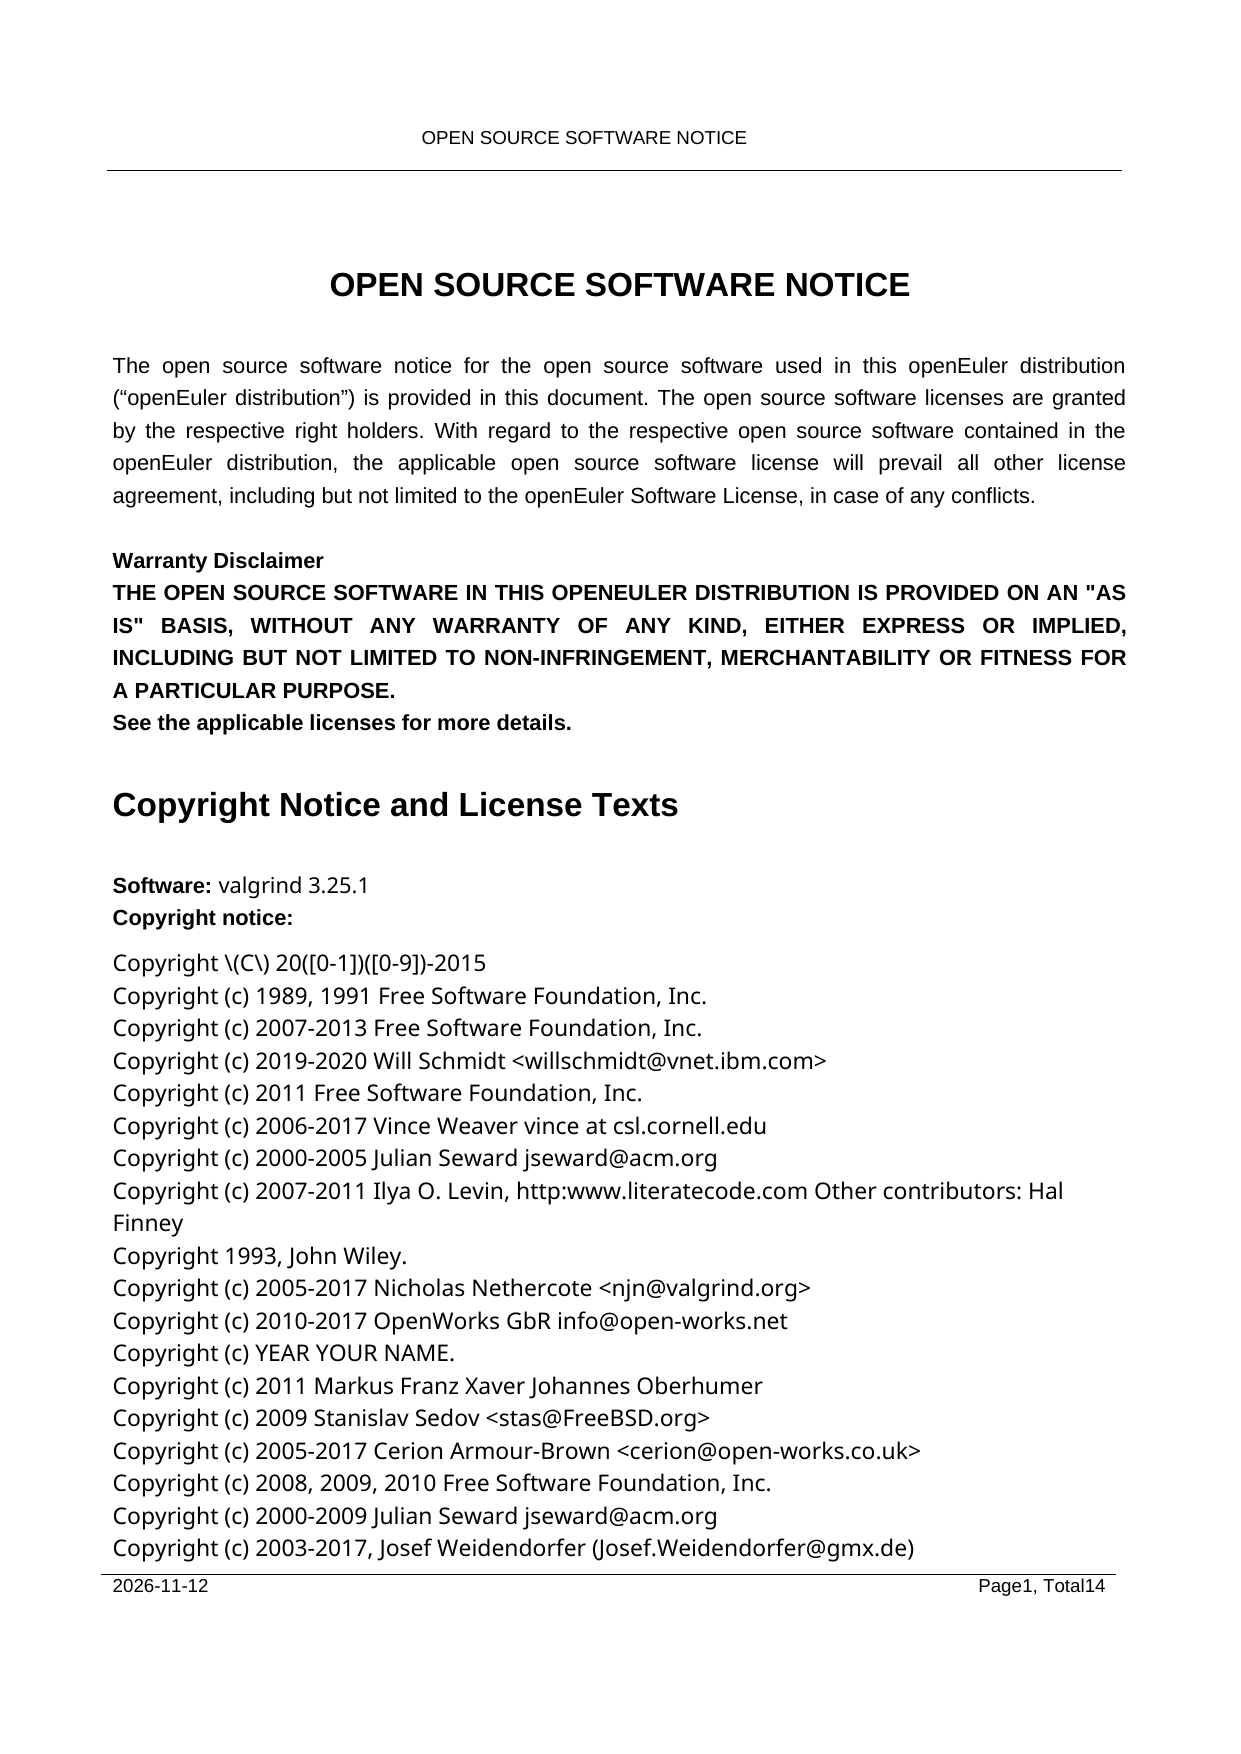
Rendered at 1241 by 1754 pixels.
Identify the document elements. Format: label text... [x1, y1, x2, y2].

text OPEN SOURCE SOFTWARE NOTICE [112, 251, 1128, 316]
text Copyright Notice and License Texts [112, 771, 1128, 836]
text Copyright notice: [112, 901, 1128, 934]
title Software: valgrind 3.25.1 [112, 869, 1128, 901]
text The open source software notice for the open source software used in this openEuler distribution (“openEuler distribution”) is provided in this document. The open source software licenses are granted by the respective right holders. With regard to the respective open source software contained in the openEuler distribution, the applicable open source software license will prevail all other license agreement, including but not limited to the openEuler Software License, in case of any conflicts. [112, 349, 1128, 511]
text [112, 947, 1128, 1564]
text THE OPEN SOURCE SOFTWARE IN THIS OPENEULER DISTRIBUTION IS PROVIDED ON AN "AS IS" BASIS, WITHOUT ANY WARRANTY OF ANY KIND, EITHER EXPRESS OR IMPLIED, INCLUDING BUT NOT LIMITED TO NON-INFRINGEMENT, MERCHANTABILITY OR FITNESS FOR A PARTICULAR PURPOSE. See the applicable licenses for more details. [112, 576, 1128, 739]
text Warranty Disclaimer [112, 544, 1128, 576]
